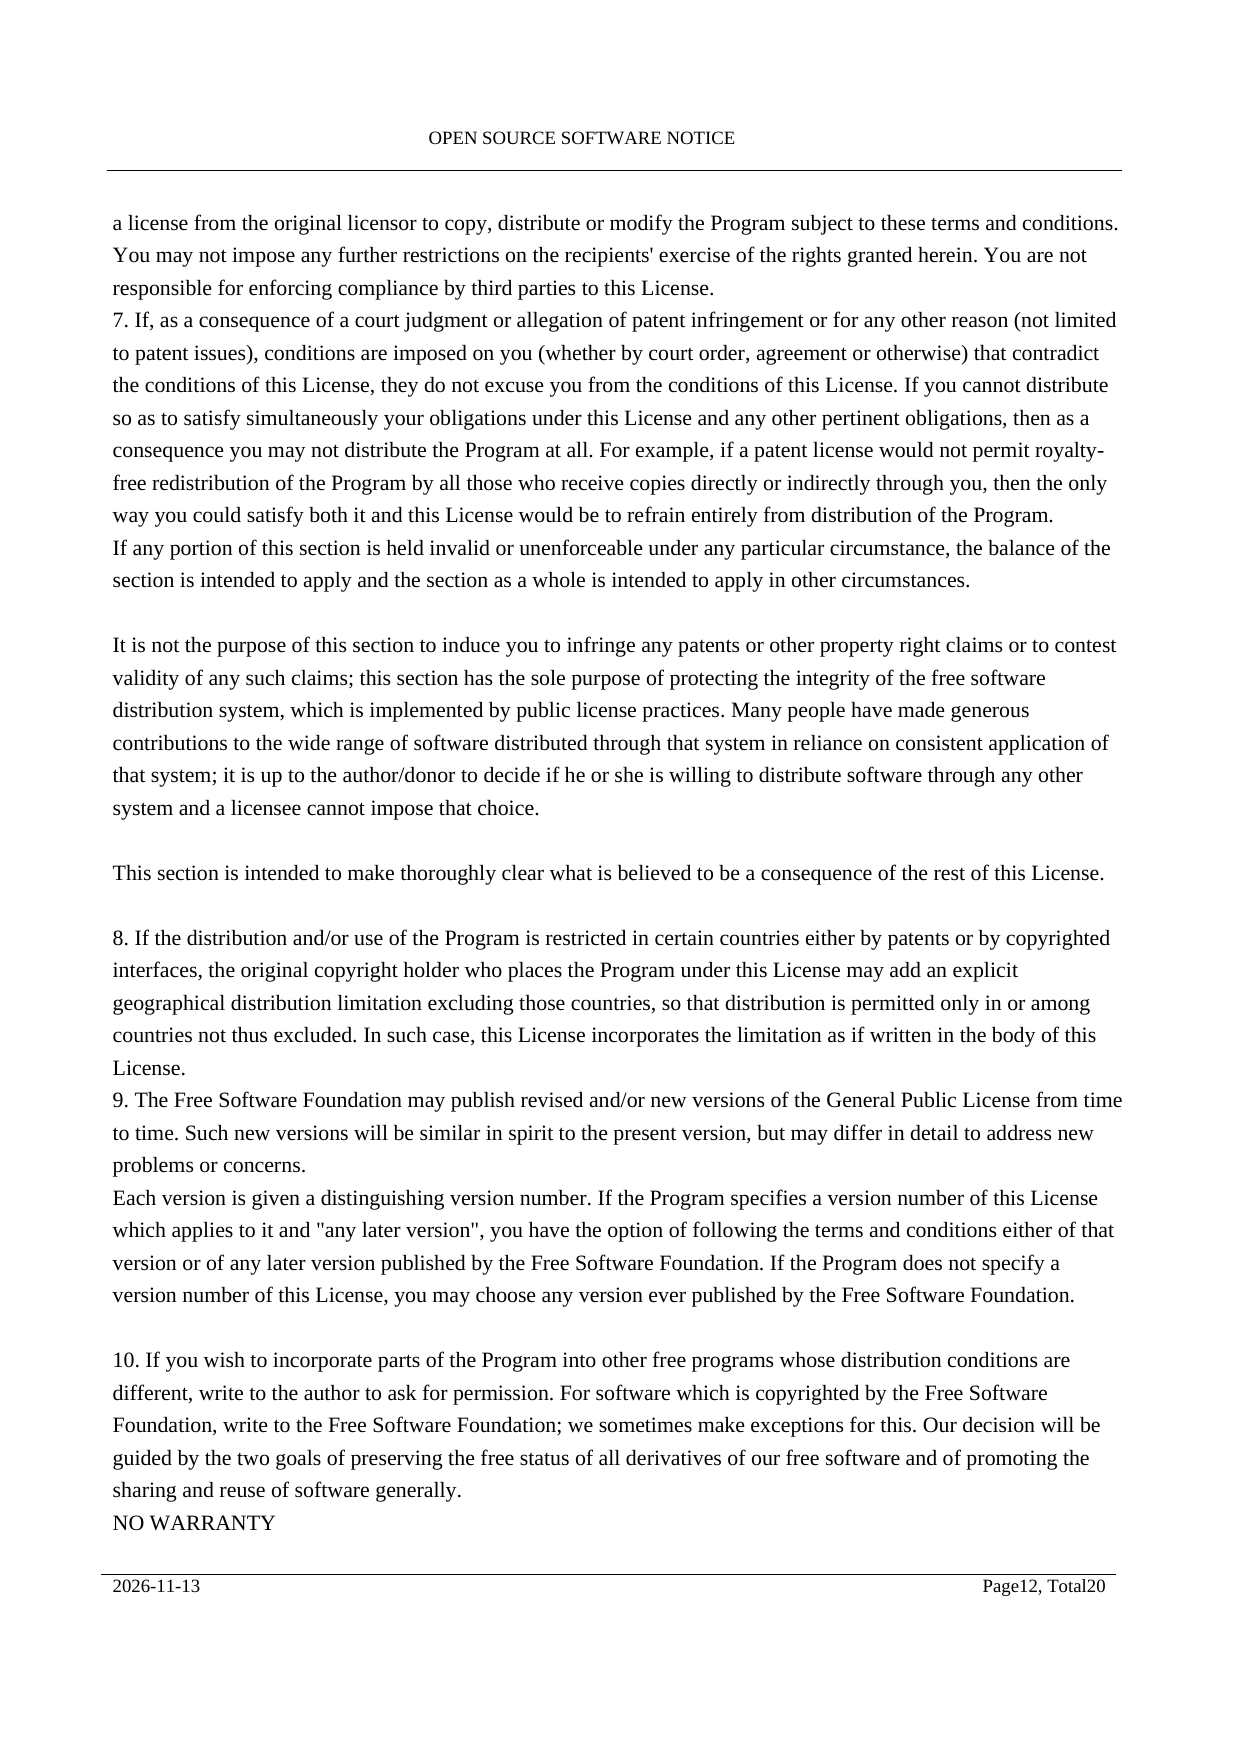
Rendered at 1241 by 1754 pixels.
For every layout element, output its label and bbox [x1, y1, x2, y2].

text [112, 206, 1128, 1539]
